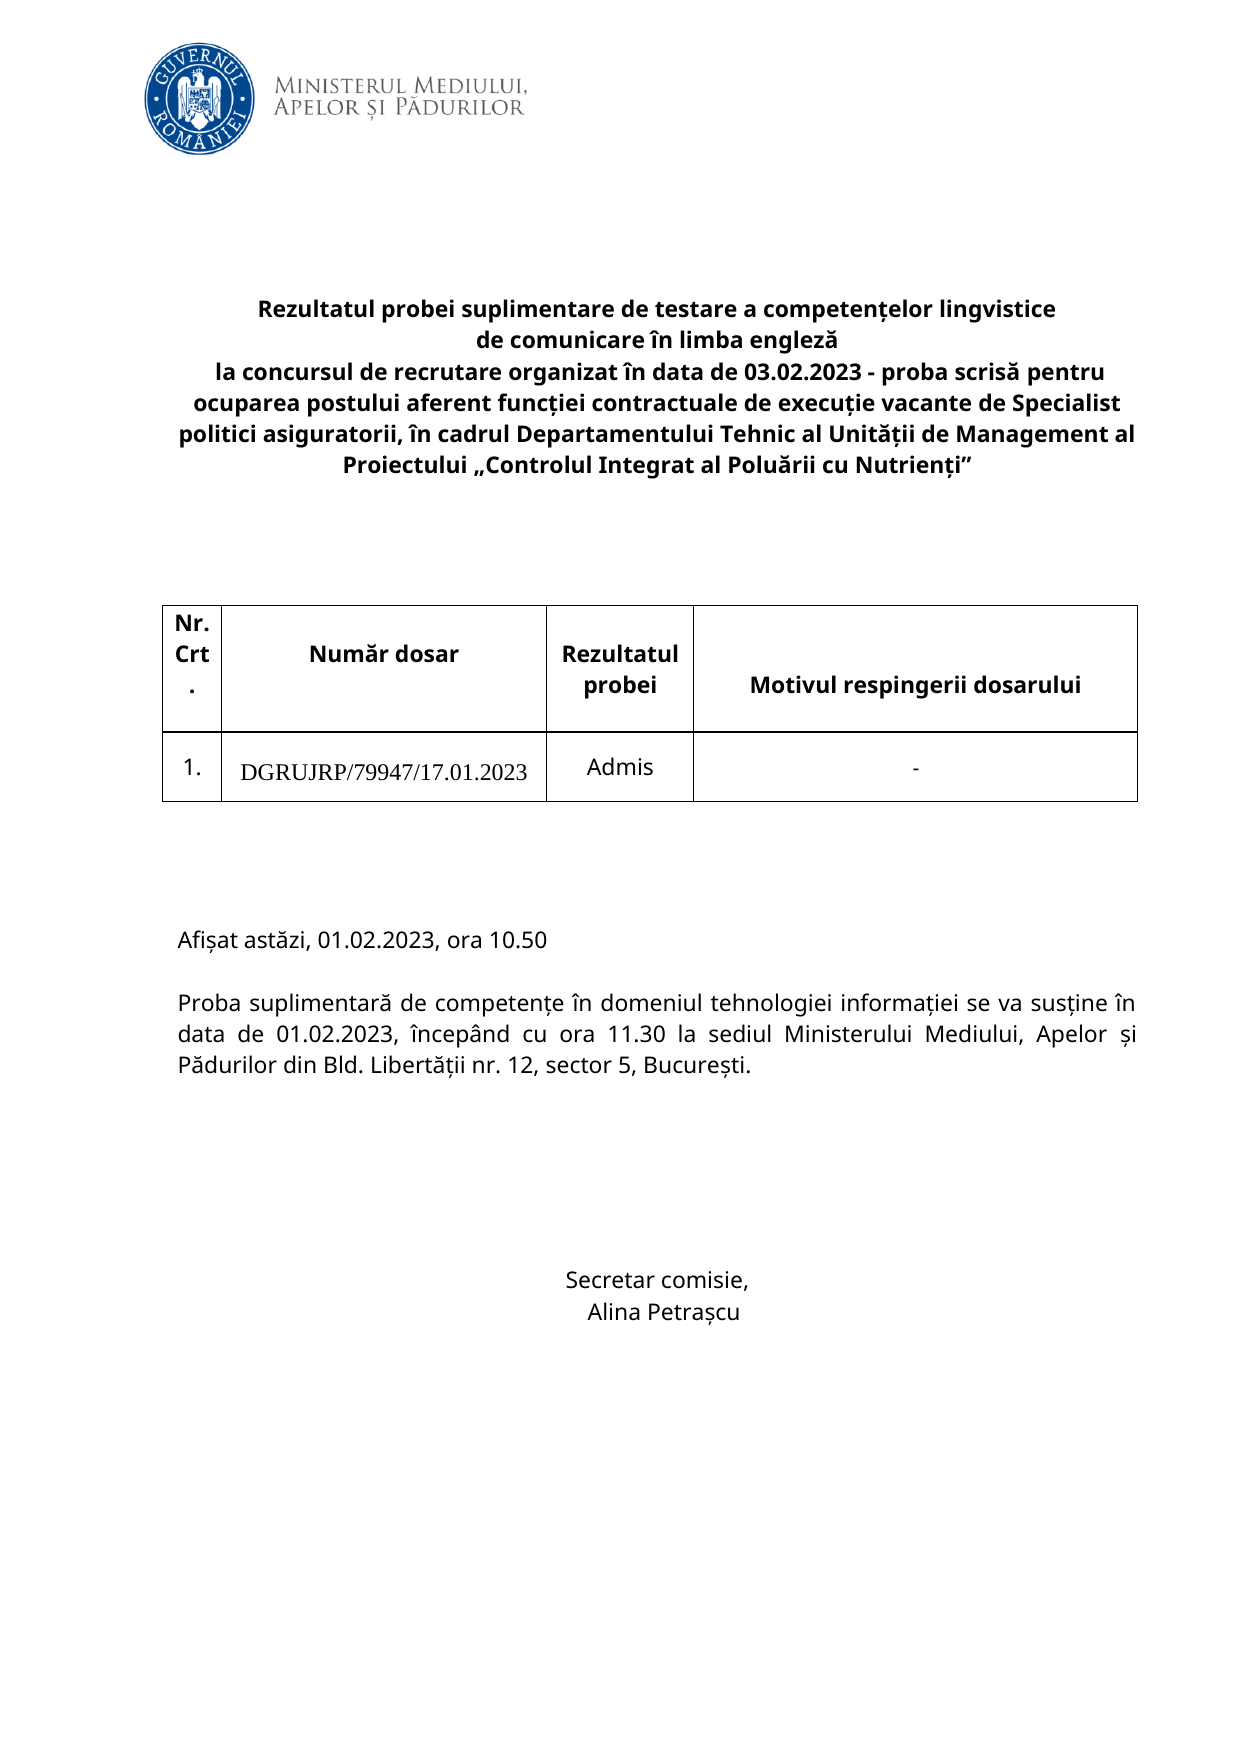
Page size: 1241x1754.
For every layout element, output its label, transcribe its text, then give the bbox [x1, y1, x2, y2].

table_cell DGRUJRP/79947/17.01.2023 [222, 733, 546, 801]
table_header Motivul respingerii dosarului [694, 606, 1137, 731]
text Afişat astăzi, 01.02.2023, ora 10.50 [177, 924, 1137, 955]
text Secretar comisie, [177, 1264, 1137, 1296]
text Alina Petrașcu [179, 1296, 1149, 1327]
text Proba suplimentară de competențe în domeniul tehnologiei informației se va susține în data de 01.02.2023, începând cu ora 11.30 la sediul Ministerului Mediului, Apelor și Pădurilor din Bld. Libertății nr. 12, sector 5, București. [177, 986, 1137, 1080]
text la concursul de recrutare organizat în data de 03.02.2023 - proba scrisă pentru ocuparea postului aferent funcției contractuale de execuție vacante de Specialist politici asiguratorii, în cadrul Departamentului Tehnic al Unității de Management al Proiectului „Controlul Integrat al Poluării cu Nutrienți” [177, 355, 1137, 480]
table_header Număr dosar [222, 606, 546, 731]
table_header Rezultatul probei [547, 606, 693, 731]
table_header Nr. Crt. [163, 606, 221, 731]
table_cell - [694, 733, 1137, 801]
text de comunicare în limba engleză [177, 324, 1137, 355]
table_cell 1. [163, 733, 221, 801]
text Rezultatul probei suplimentare de testare a competențelor lingvistice [177, 293, 1137, 324]
picture [142, 40, 547, 155]
table_cell Admis [547, 733, 693, 801]
